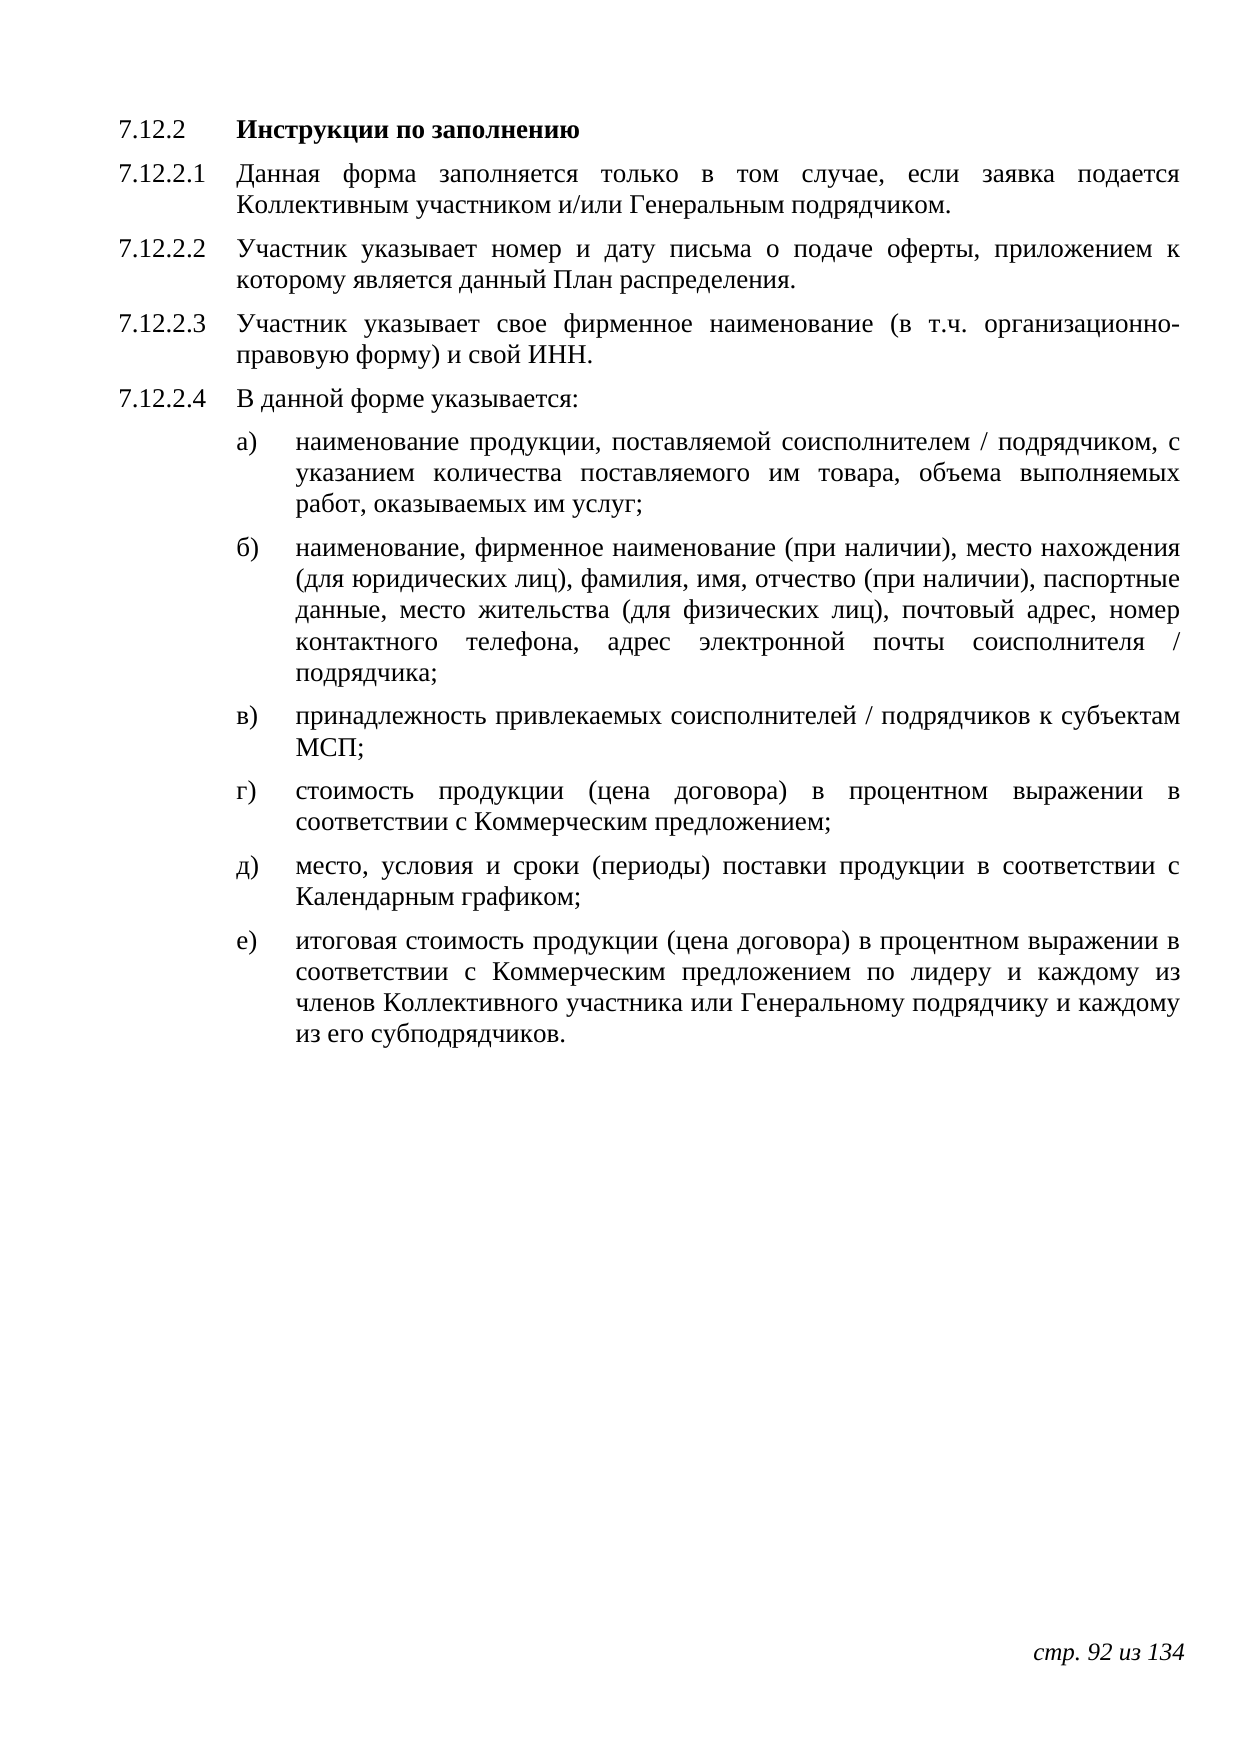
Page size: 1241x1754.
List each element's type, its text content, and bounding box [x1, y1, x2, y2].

text место, условия и сроки (периоды) поставки продукции в соответствии с Календарным графиком; [236, 849, 1181, 911]
text принадлежность привлекаемых соисполнителей / подрядчиков к субъектам МСП; [236, 699, 1181, 762]
text Участник указывает свое фирменное наименование (в т.ч. организационно-правовую форму) и свой ИНН. [118, 307, 1181, 369]
text Инструкции по заполнению [118, 114, 1181, 145]
list итоговая стоимость продукции (цена договора) в процентном выражении в соответствии с Коммерческим предложением по лидеру и каждому из членов Коллективного участника или Генеральному подрядчику и каждому из его субподрядчиков. [236, 924, 1181, 1048]
text Участник указывает номер и дату письма о подаче оферты, приложением к которому является данный План распределения. [118, 232, 1181, 294]
text наименование продукции, поставляемой соисполнителем / подрядчиком, с указанием количества поставляемого им товара, объема выполняемых работ, оказываемых им услуг; [236, 425, 1181, 519]
text стоимость продукции (цена договора) в процентном выражении в соответствии с Коммерческим предложением; [236, 774, 1181, 837]
text Данная форма заполняется только в том случае, если заявка подается Коллективным участником и/или Генеральным подрядчиком. [118, 157, 1181, 219]
text наименование, фирменное наименование (при наличии), место нахождения (для юридических лиц), фамилия, имя, отчество (при наличии), паспортные данные, место жительства (для физических лиц), почтовый адрес, номер контактного телефона, адрес электронной почты соисполнителя / подрядчика; [236, 531, 1181, 687]
text В данной форме указывается: [118, 382, 1181, 413]
